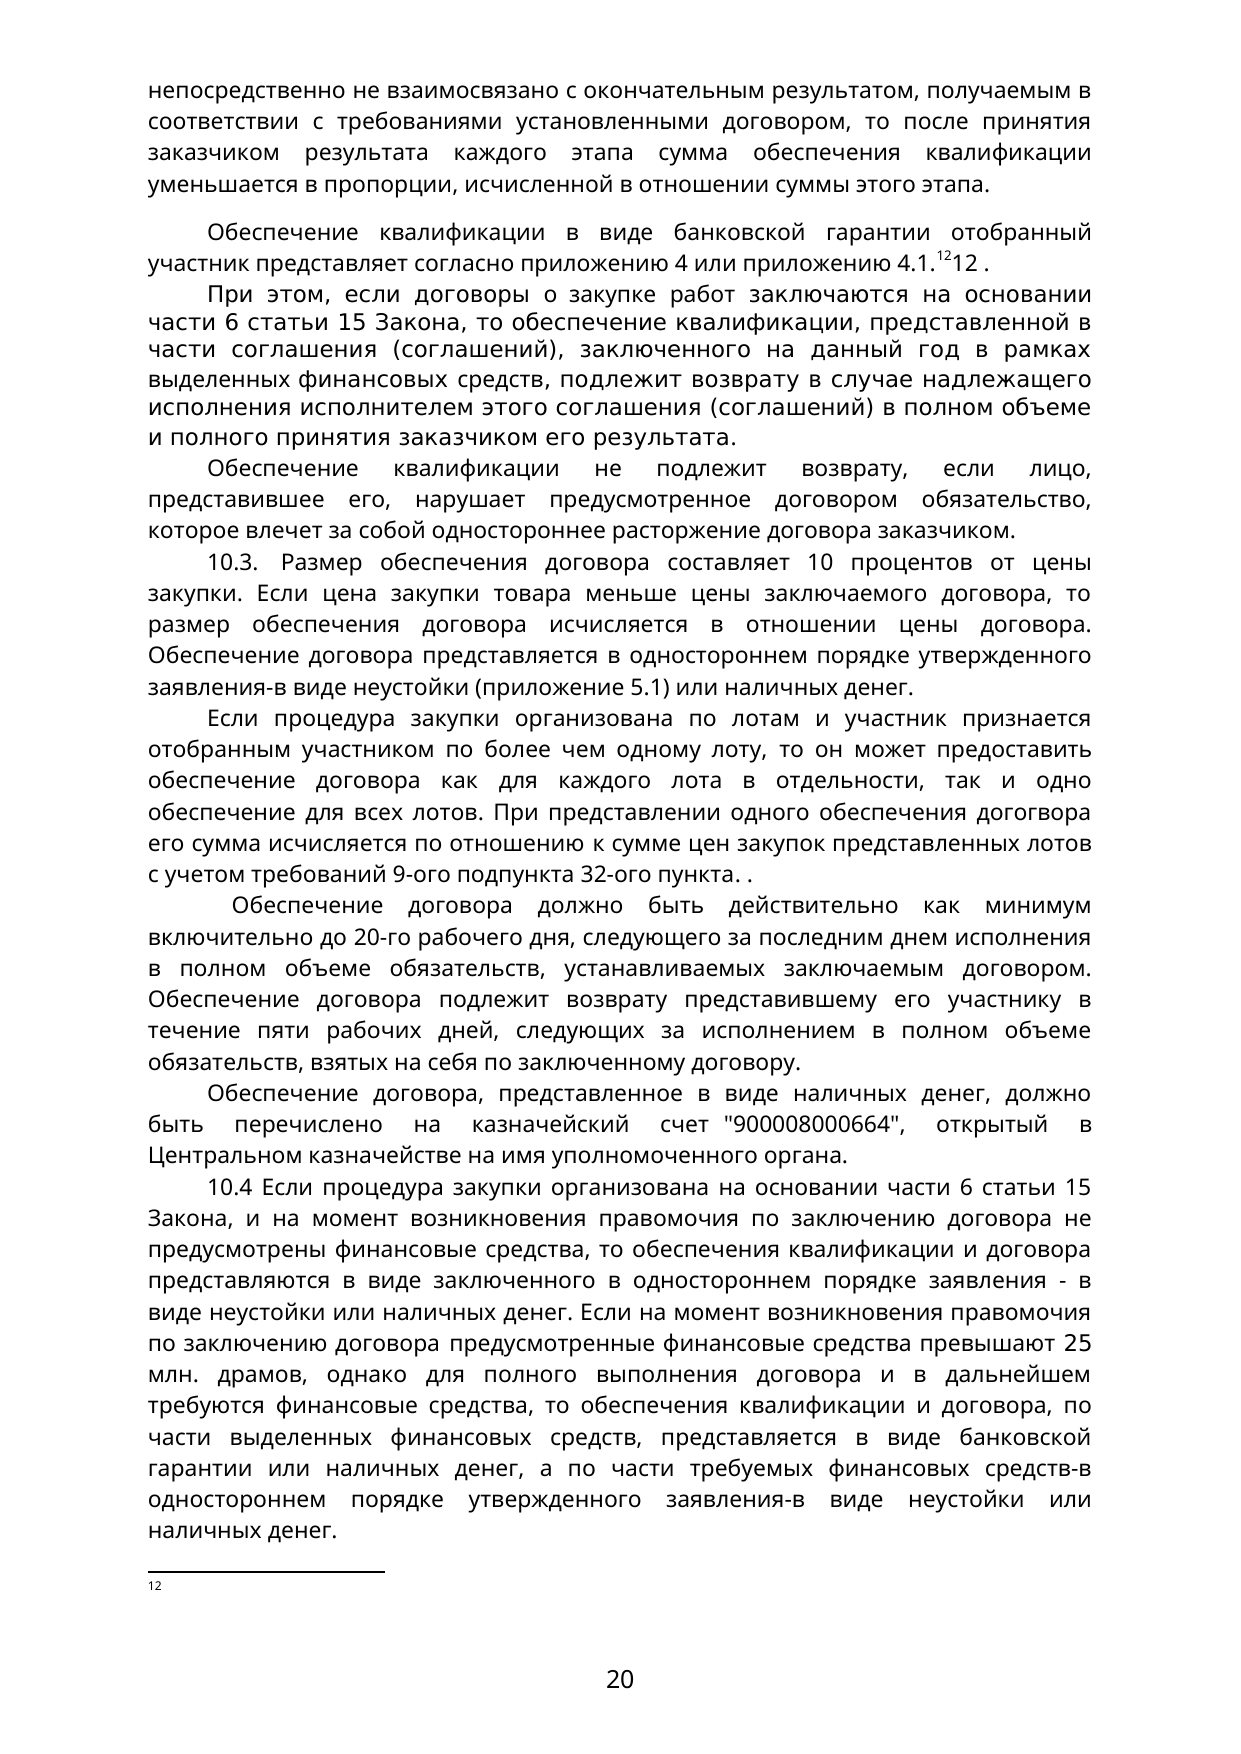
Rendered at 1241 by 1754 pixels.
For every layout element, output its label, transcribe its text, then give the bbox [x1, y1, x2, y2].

text 10.3. Размер обеспечения договора составляет 10 процентов от цены закупки. Если цена закупки товара меньше цены заключаемого договора, то размер обеспечения договора исчисляется в отношении цены договора. Обеспечение договора представляется в одностороннем порядке утвержденного заявления-в виде неустойки (приложение 5.1) или наличных денег. [148, 546, 1092, 702]
text 10.4 Если процедура закупки организована на основании части 6 статьи 15 Закона, и на момент возникновения правомочия по заключению договора не предусмотрены финансовые средства, то обеспечения квалификации и договора представляются в виде заключенного в одностороннем порядке заявления - в виде неустойки или наличных денег. Если на момент возникновения правомочия по заключению договора предусмотренные финансовые средства превышают 25 млн. драмов, однако для полного выполнения договора и в дальнейшем требуются финансовые средства, то обеспечения квалификации и договора, по части выделенных финансовых средств, представляется в виде банковской гарантии или наличных денег, а по части требуемых финансовых средств-в одностороннем порядке утвержденного заявления-в виде неустойки или наличных денег. [148, 1171, 1092, 1546]
text Если процедура закупки организована по лотам и участник признается отобранным участником по более чем одному лоту, то он может предоставить обеспечение договора как для каждого лота в отдельности, так и одно обеспечение для всех лотов. При представлении одного обеспечения догогвора его сумма исчисляется по отношению к сумме цен закупок представленных лотов с учетом требований 9-ого подпункта 32-ого пункта. . [148, 702, 1092, 889]
text При этом, если договоры о закупке работ заключаются на основании части 6 статьи 15 Закона, то обеспечение квалификации, представленной в части соглашения (соглашений), заключенного на данный год в рамках выделенных финансовых средств, подлежит возврату в случае надлежащего исполнения исполнителем этого соглашения (соглашений) в полном объеме и полного принятия заказчиком его результата. [148, 278, 1092, 452]
text Обеспечение квалификации не подлежит возврату, если лицо, представившее его, нарушает предусмотренное договором обязательство, которое влечет за собой одностороннее расторжение договора заказчиком. [148, 452, 1092, 546]
text Обеспечение договора должно быть действительно как минимум включительно до 20-го рабочего дня, следующего за последним днем исполнения в полном объеме обязательств, устанавливаемых заключаемым договором. Обеспечение договора подлежит возврату представившему его участнику в течение пяти рабочих дней, следующих за исполнением в полном объеме обязательств, взятых на себя по заключенному договору. [148, 889, 1092, 1077]
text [148, 74, 1092, 199]
text Обеспечение квалификации в виде банковской гарантии отобранный участник представляет согласно приложению 4 или приложению 4.1.12 . [148, 216, 1092, 278]
text Обеспечение договора, представленное в виде наличных денег, должно быть перечислено на казначейский счет "900008000664", открытый в Центральном казначействе на имя уполномоченного органа. [148, 1077, 1092, 1171]
